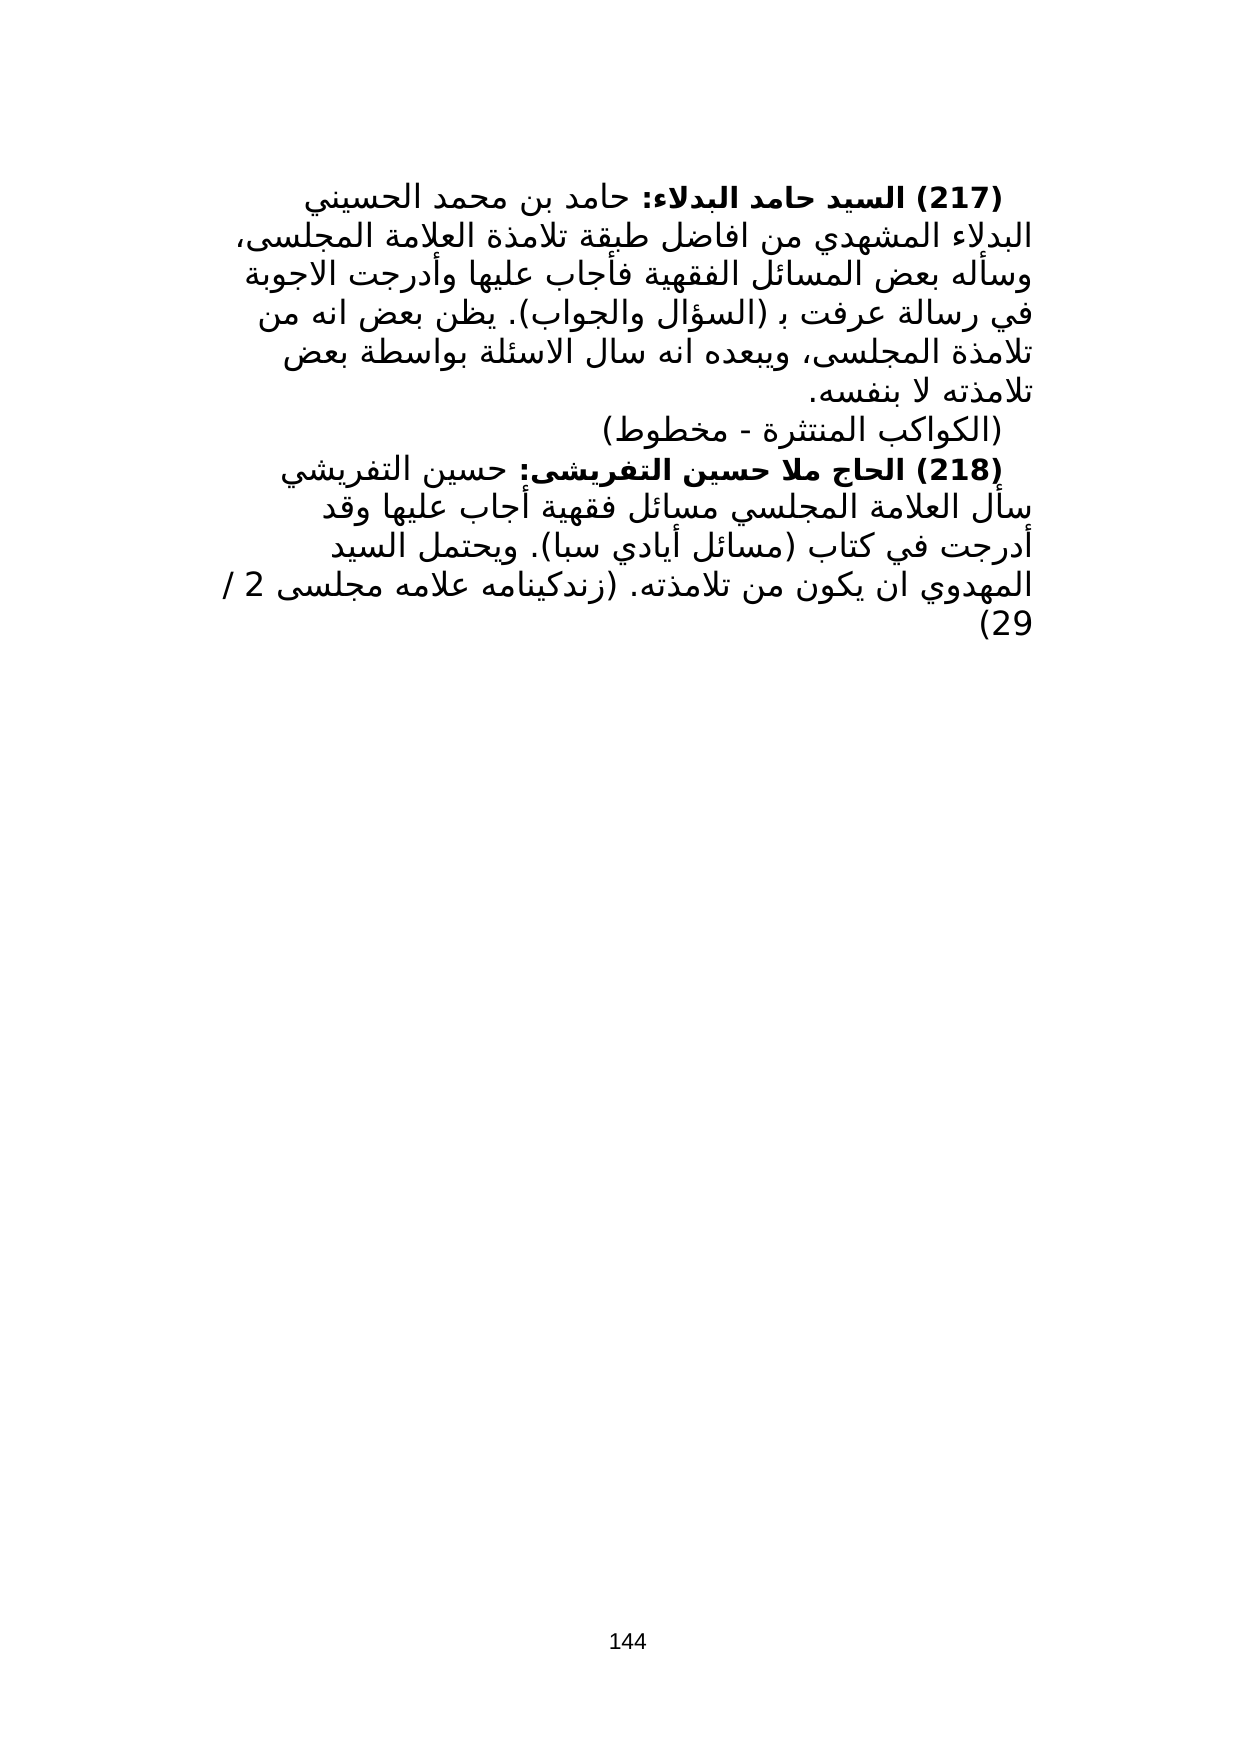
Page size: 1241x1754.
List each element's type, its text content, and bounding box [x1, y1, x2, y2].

text (الكواكب المنتثرة - مخطوط) [222, 410, 1033, 449]
text (218) الحاج ملا حسين التفريشى: حسين التفريشي سأل العلامة المجلسي مسائل فقهية أجاب عليها وقد أدرجت في كتاب (مسائل أيادي سبا). ويحتمل السيد المهدوي ان يكون من تلامذته. (زندكينامه علامه مجلسى 2 / 29) [222, 449, 1033, 643]
text (217) السيد حامد البدلاء: حامد بن محمد الحسيني البدلاء المشهدي من افاضل طبقة تلامذة العلامة المجلسى، وسأله بعض المسائل الفقهية فأجاب عليها وأدرجت الاجوبة في رسالة عرفت ب‍ (السؤال والجواب). يظن بعض انه من تلامذة المجلسى، ويبعده انه سال الاسئلة بواسطة بعض تلامذته لا بنفسه. [222, 177, 1033, 410]
